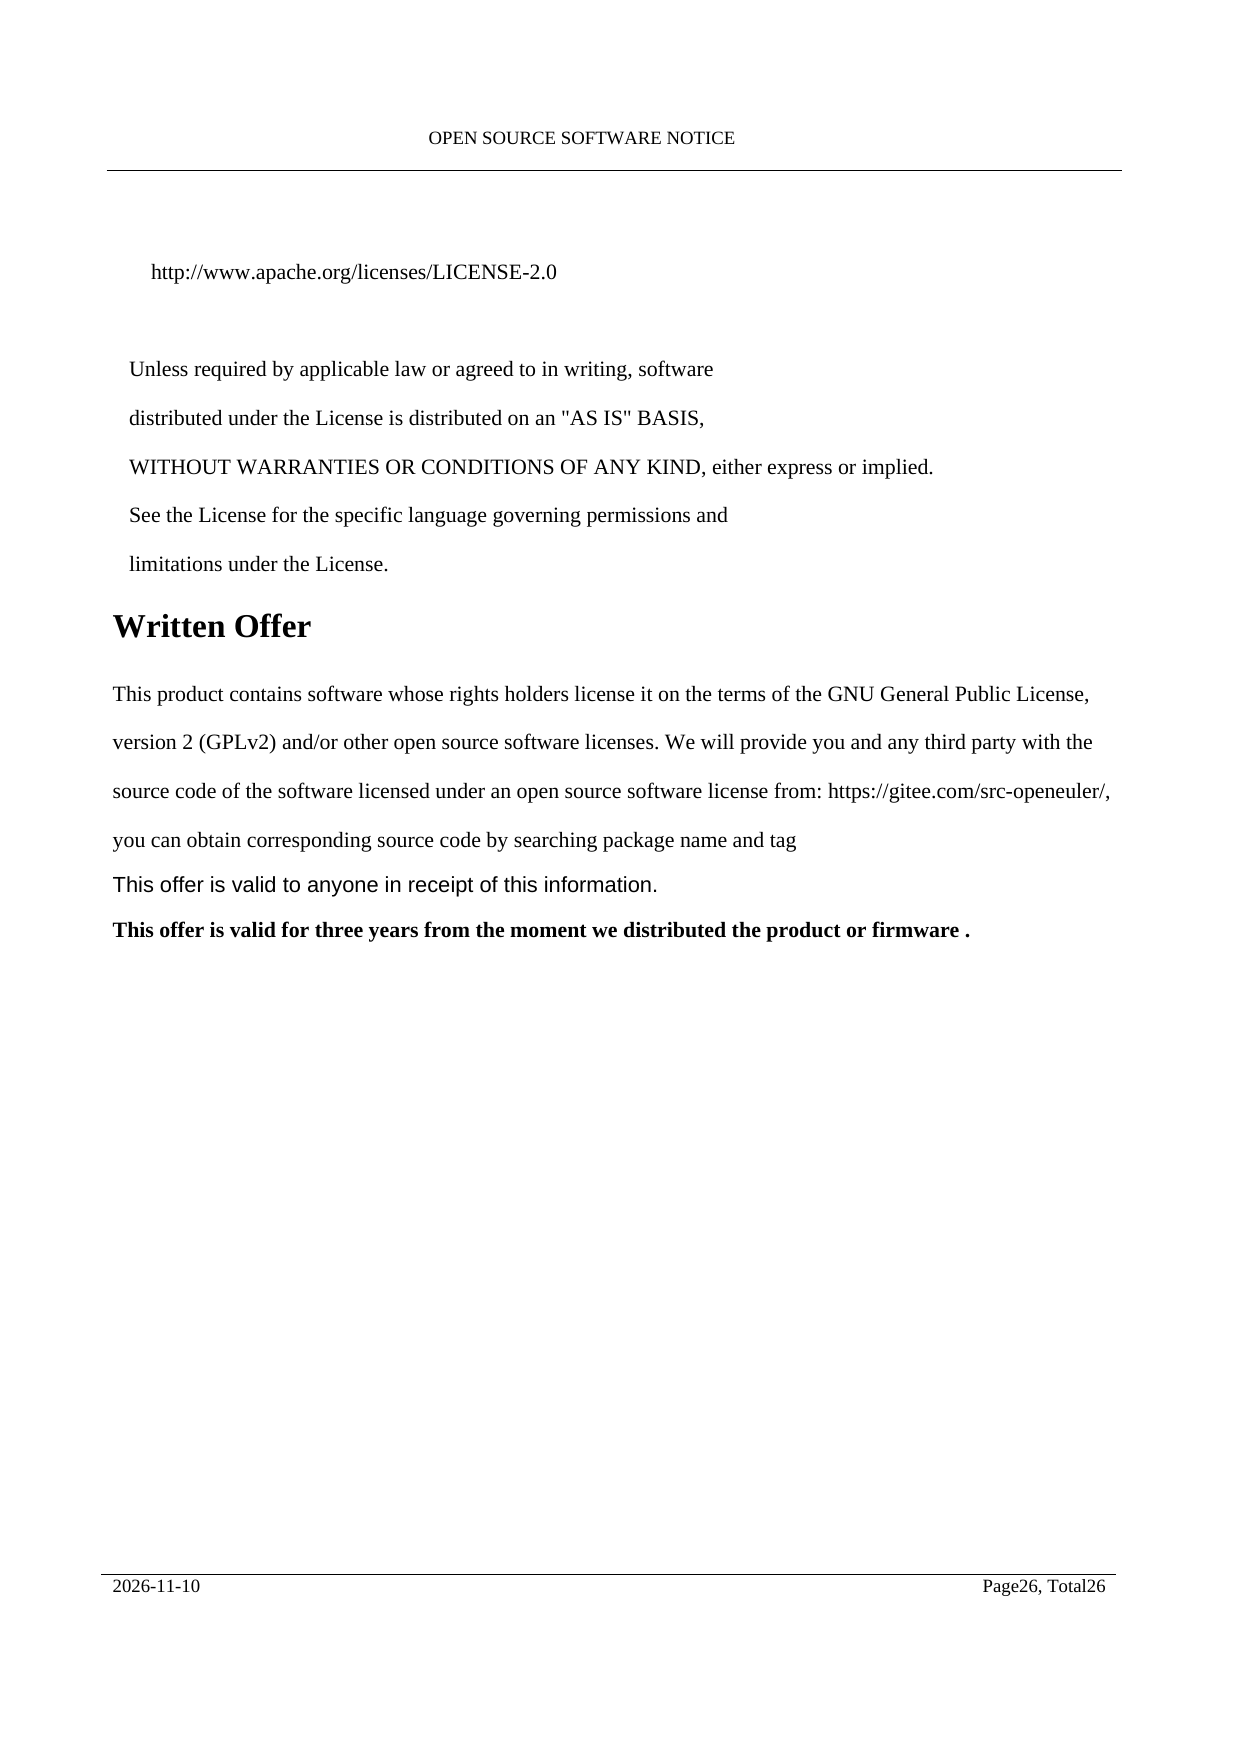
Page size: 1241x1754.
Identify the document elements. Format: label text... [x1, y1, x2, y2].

text Written Offer [112, 593, 1128, 658]
text This offer is valid to anyone in receipt of this information. [112, 868, 1128, 901]
text This product contains software whose rights holders license it on the terms of the GNU General Public License, version 2 (GPLv2) and/or other open source software licenses. We will provide you and any third party with the source code of the software licensed under an open source software license from: https://gitee.com/src-openeuler/, you can obtain corresponding source code by searching package name and tag [112, 677, 1128, 856]
text This offer is valid for three years from the moment we distributed the product or firmware . [112, 913, 1128, 946]
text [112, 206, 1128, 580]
